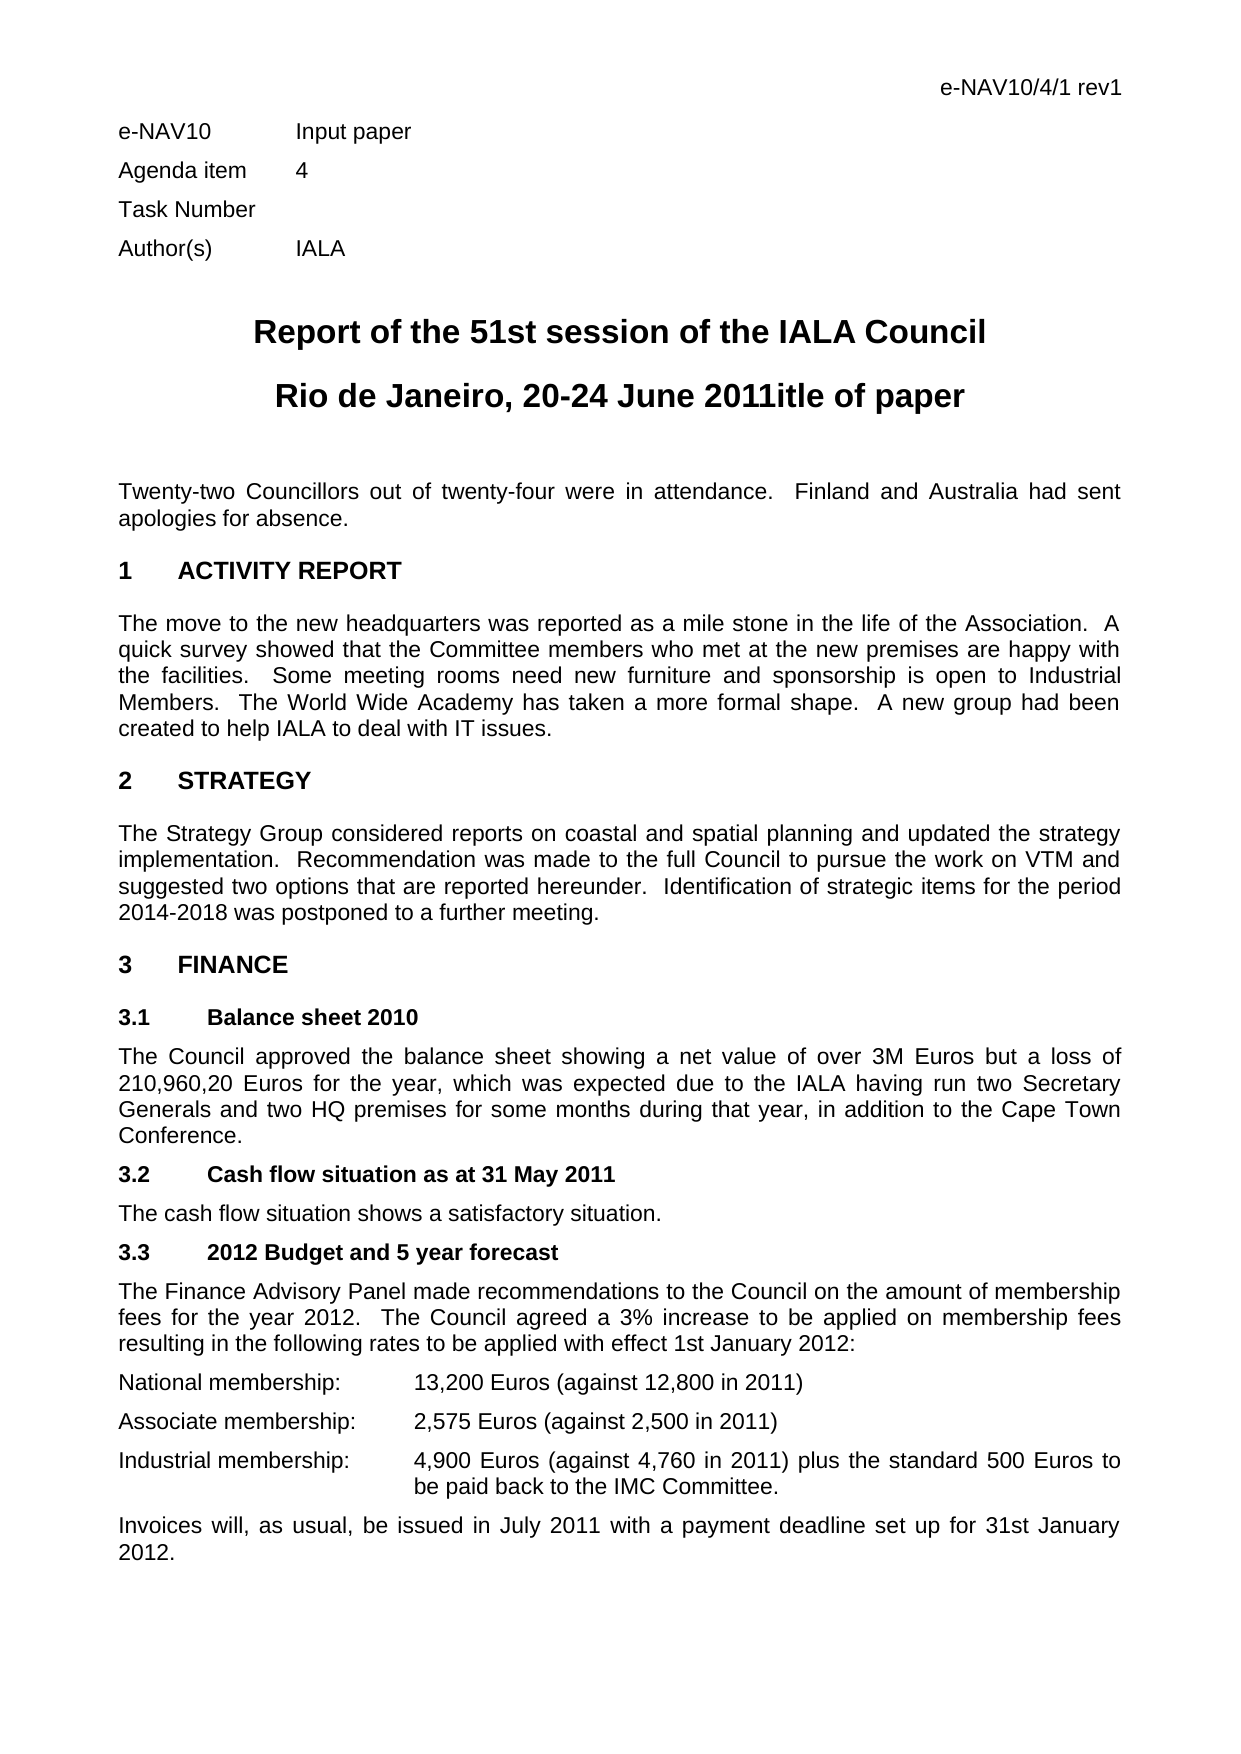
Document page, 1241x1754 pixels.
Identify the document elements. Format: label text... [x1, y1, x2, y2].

text Agenda item 4 [118, 157, 1122, 183]
subtitle 2012 Budget and 5 year forecast [118, 1239, 1122, 1265]
text Industrial membership: 4,900 Euros (against 4,760 in 2011) plus the standard 500 Euros to be paid back to the IMC Committee. [118, 1447, 1122, 1499]
text The Finance Advisory Panel made recommendations to the Council on the amount of membership fees for the year 2012. The Council agreed a 3% increase to be applied on membership fees resulting in the following rates to be applied with effect 1st January 2012: [118, 1278, 1122, 1357]
subtitle Cash flow situation as at 31 May 2011 [118, 1161, 1122, 1187]
text National membership: 13,200 Euros (against 12,800 in 2011) [118, 1369, 1122, 1396]
text The move to the new headquarters was reported as a mile stone in the life of the Association. A quick survey showed that the Committee members who met at the new premises are happy with the facilities. Some meeting rooms need new furniture and sponsorship is open to Industrial Members. The World Wide Academy has taken a more formal shape. A new group had been created to help IALA to deal with IT issues. [118, 609, 1122, 741]
text The Council approved the balance sheet showing a net value of over 3M Euros but a loss of 210,960,20 Euros for the year, which was expected due to the IALA having run two Secretary Generals and two HQ premises for some months during that year, in addition to the Cape Town Conference. [118, 1043, 1122, 1148]
text e-NAV10 Input paper [118, 118, 1122, 144]
title Rio de Janeiro, 20-24 June 2011itle of paper [118, 376, 1122, 414]
subtitle Finance [118, 951, 1122, 979]
text Invoices will, as usual, be issued in July 2011 with a payment deadline set up for 31st January 2012. [118, 1512, 1122, 1565]
text Associate membership: 2,575 Euros (against 2,500 in 2011) [118, 1408, 1122, 1434]
text The cash flow situation shows a satisfactory situation. [118, 1200, 1122, 1226]
subtitle Strategy [118, 766, 1122, 795]
text Twenty-two Councillors out of twenty-four were in attendance. Finland and Australia had sent apologies for absence. [118, 478, 1122, 531]
subtitle Activity report [118, 556, 1122, 584]
text The Strategy Group considered reports on coastal and spatial planning and updated the strategy implementation. Recommendation was made to the full Council to pursue the work on VTM and suggested two options that are reported hereunder. Identification of strategic items for the period 2014-2018 was postponed to a further meeting. [118, 820, 1122, 926]
text Author(s) IALA [118, 235, 1122, 261]
title Report of the 51st session of the IALA Council [118, 312, 1122, 351]
text Task Number [118, 196, 1122, 222]
subtitle Balance sheet 2010 [118, 1004, 1122, 1031]
